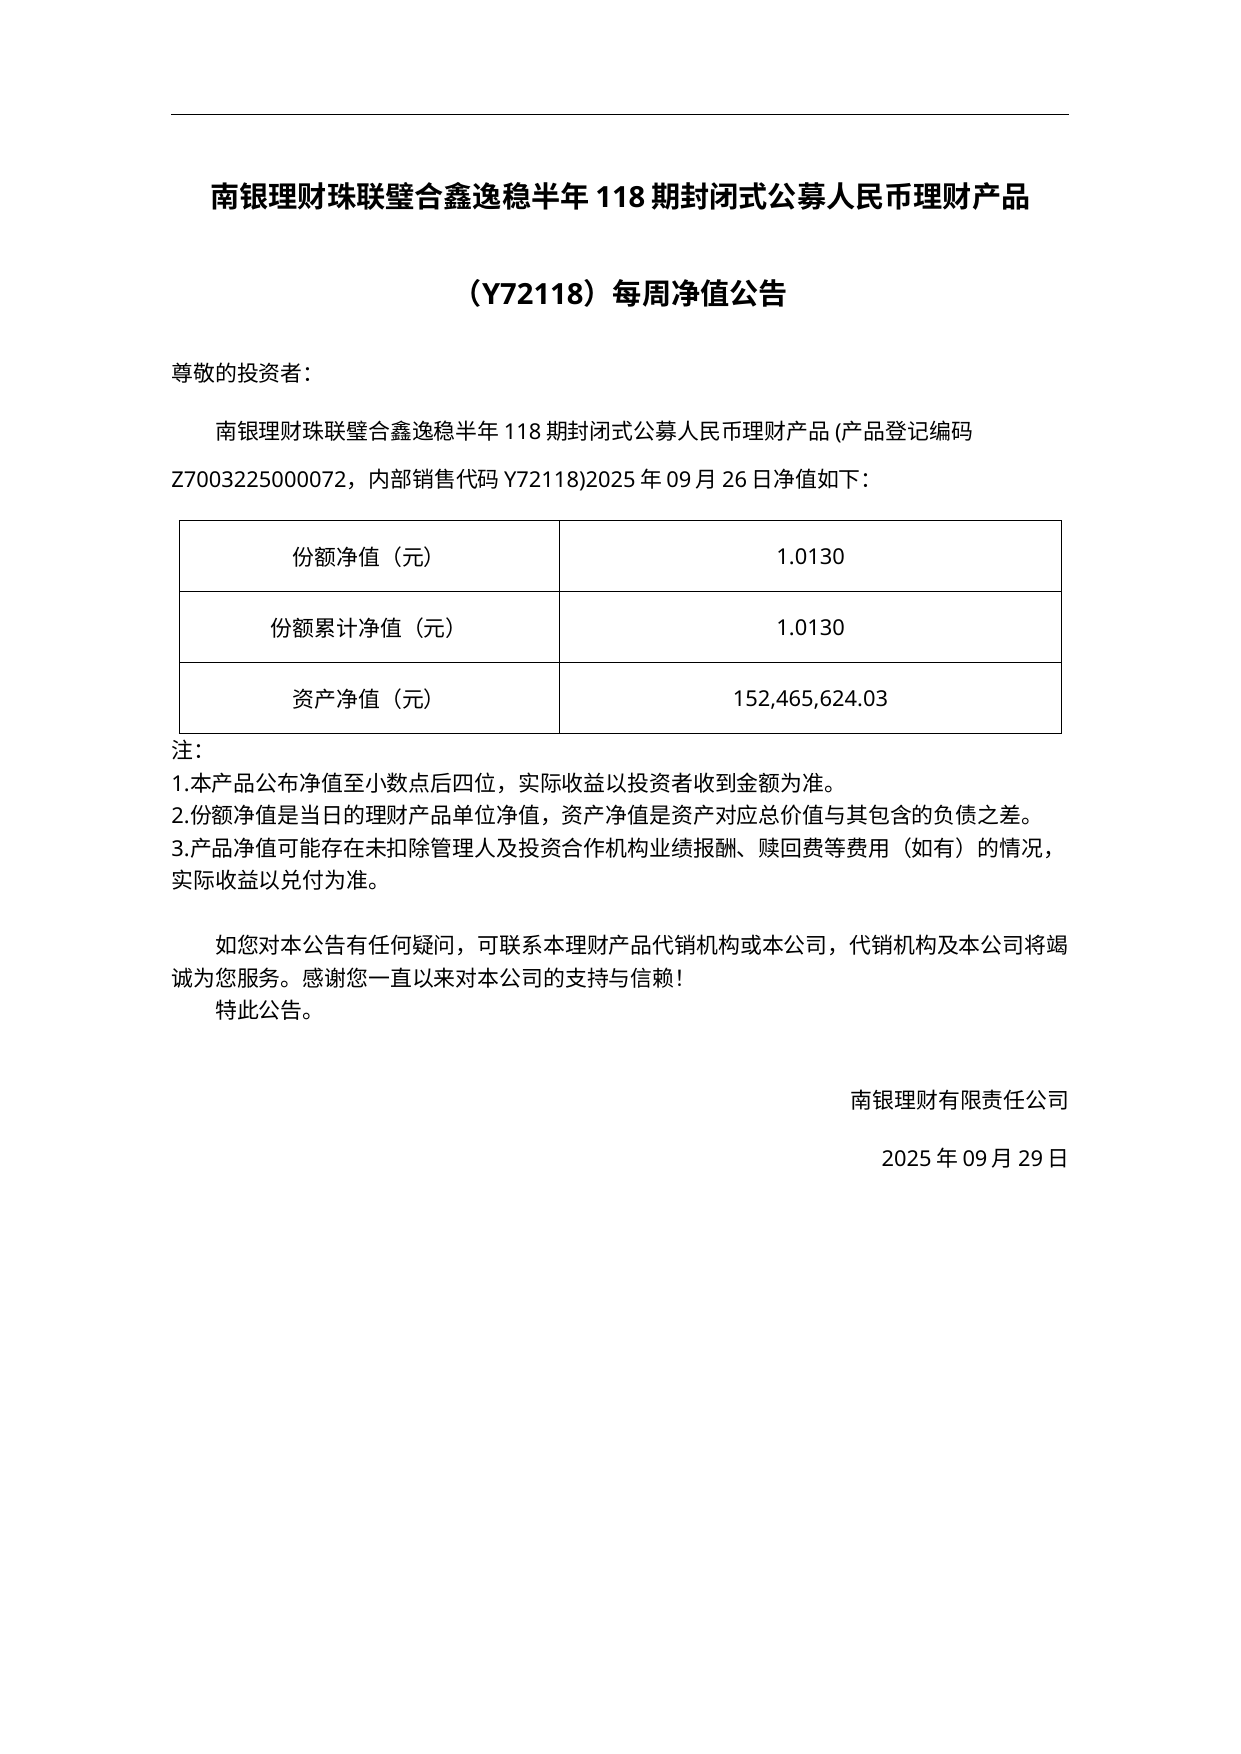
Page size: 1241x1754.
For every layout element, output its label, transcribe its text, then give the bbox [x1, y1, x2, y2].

text 2025年09月29日 [171, 1140, 1069, 1173]
text 2.份额净值是当日的理财产品单位净值，资产净值是资产对应总价值与其包含的负债之差。 [171, 798, 1069, 830]
text 特此公告。 [171, 993, 1069, 1025]
text 尊敬的投资者： [171, 355, 1069, 388]
text 南银理财有限责任公司 [171, 1082, 1069, 1115]
text 注： [171, 733, 1069, 765]
table_header 份额净值（元） [180, 521, 559, 591]
text 如您对本公告有任何疑问，可联系本理财产品代销机构或本公司，代销机构及本公司将竭诚为您服务。感谢您一直以来对本公司的支持与信赖！ [171, 928, 1069, 993]
table_cell 152,465,624.03 [560, 663, 1061, 733]
text 南银理财珠联璧合鑫逸稳半年118期封闭式公募人民币理财产品（Y72118）每周净值公告 [171, 162, 1069, 324]
table_cell 1.0130 [560, 592, 1061, 662]
text 3.产品净值可能存在未扣除管理人及投资合作机构业绩报酬、赎回费等费用（如有）的情况，实际收益以兑付为准。 [171, 830, 1069, 895]
text 1.本产品公布净值至小数点后四位，实际收益以投资者收到金额为准。 [171, 765, 1069, 798]
table_cell 份额累计净值（元） [180, 592, 559, 662]
table_cell 资产净值（元） [180, 663, 559, 733]
text 南银理财珠联璧合鑫逸稳半年118期封闭式公募人民币理财产品 (产品登记编码Z7003225000072，内部销售代码Y72118)2025年09月26日净值如下： [171, 413, 1069, 494]
table_header 1.0130 [560, 521, 1061, 591]
